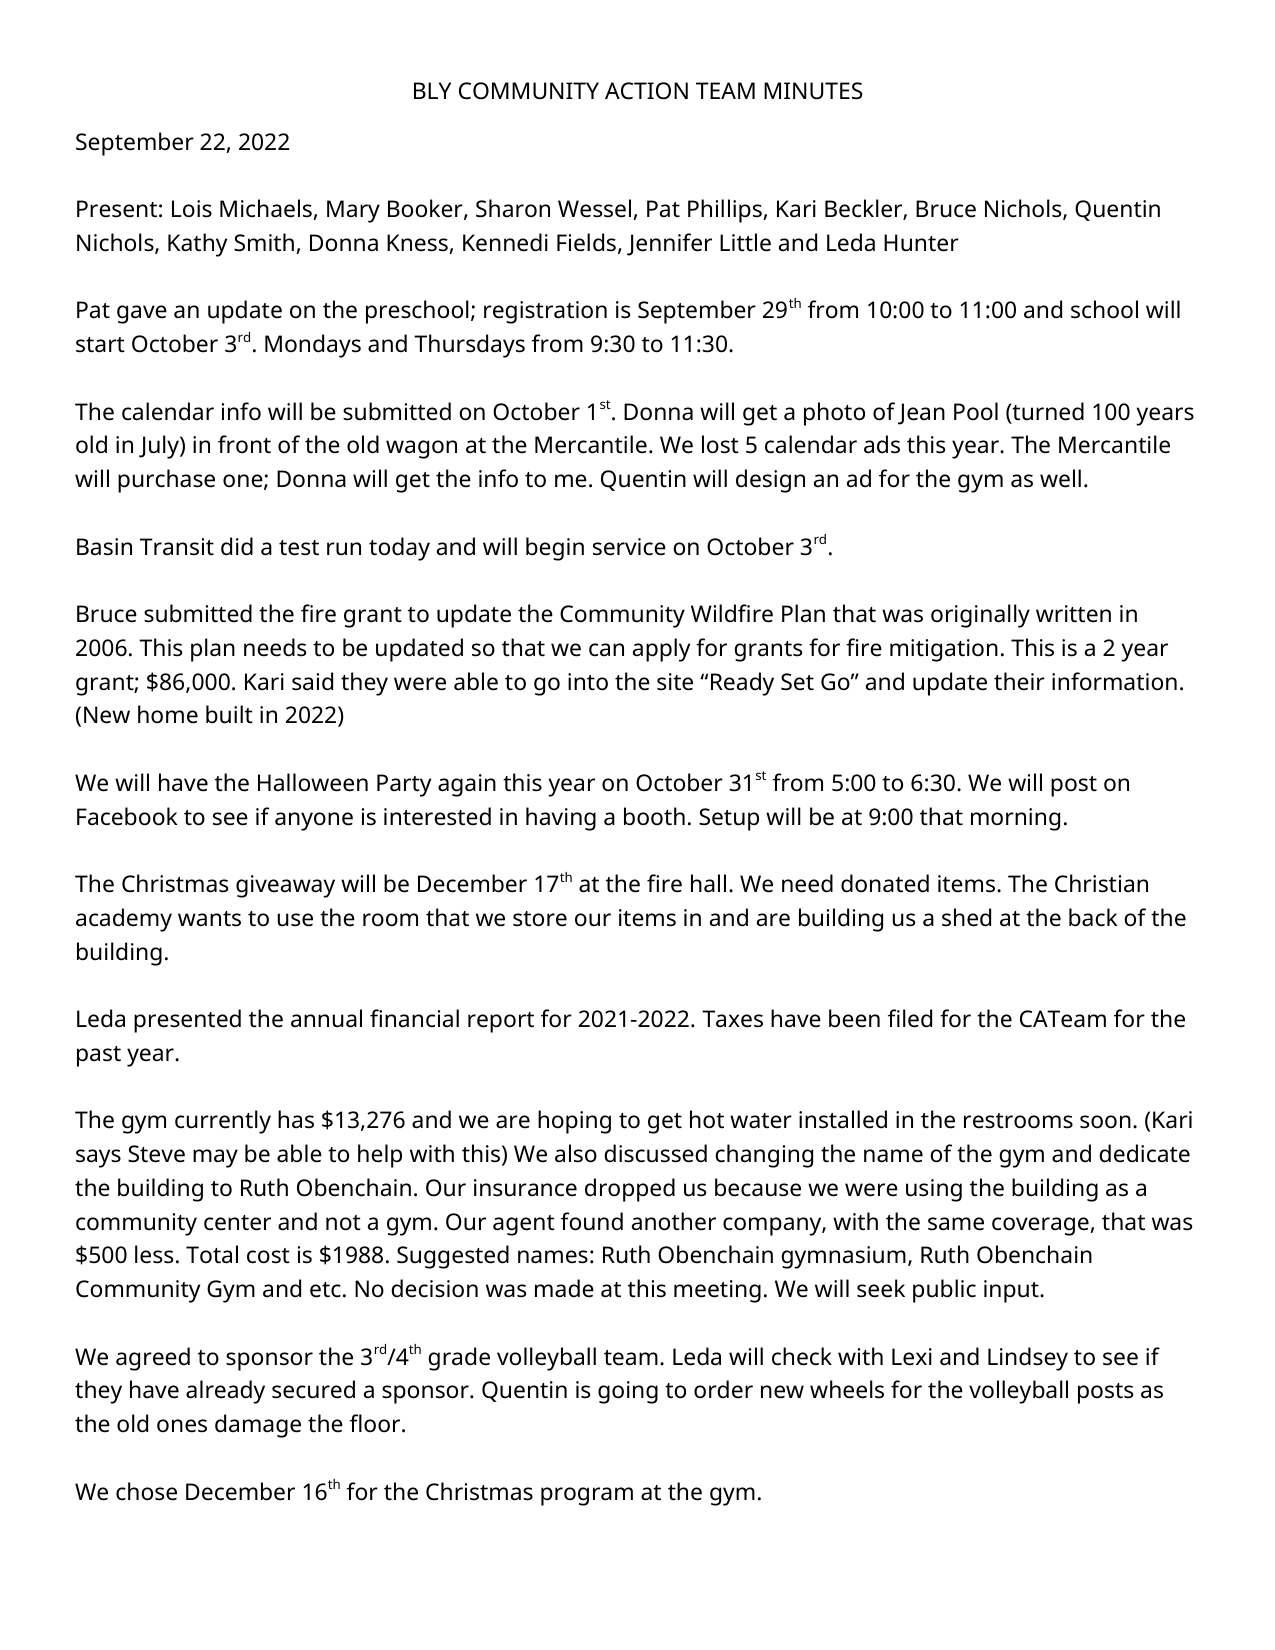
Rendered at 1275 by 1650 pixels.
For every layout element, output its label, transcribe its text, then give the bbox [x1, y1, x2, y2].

text Pat gave an update on the preschool; registration is September 29th from 10:00 to 11:00 and school will start October 3rd. Mondays and Thursdays from 9:30 to 11:30. [75, 294, 1200, 359]
text BLY COMMUNITY ACTION TEAM MINUTES [75, 75, 1200, 106]
text Bruce submitted the fire grant to update the Community Wildfire Plan that was originally written in 2006. This plan needs to be updated so that we can apply for grants for fire mitigation. This is a 2 year grant; $86,000. Kari said they were able to go into the site “Ready Set Go” and update their information. (New home built in 2022) [75, 598, 1200, 730]
text We agreed to sponsor the 3rd/4th grade volleyball team. Leda will check with Lexi and Lindsey to see if they have already secured a sponsor. Quentin is going to order new wheels for the volleyball posts as the old ones damage the floor. [75, 1340, 1200, 1439]
text The calendar info will be submitted on October 1st. Donna will get a photo of Jean Pool (turned 100 years old in July) in front of the old wagon at the Mercantile. We lost 5 calendar ads this year. The Mercantile will purchase one; Donna will get the info to me. Quentin will design an ad for the gym as well. [75, 395, 1200, 494]
text The gym currently has $13,276 and we are hoping to get hot water installed in the restrooms soon. (Kari says Steve may be able to help with this) We also discussed changing the name of the gym and dedicate the building to Ruth Obenchain. Our insurance dropped us because we were using the building as a community center and not a gym. Our agent found another company, with the same coverage, that was $500 less. Total cost is $1988. Suggested names: Ruth Obenchain gymnasium, Ruth Obenchain Community Gym and etc. No decision was made at this meeting. We will seek public input. [75, 1104, 1200, 1304]
text We will have the Halloween Party again this year on October 31st from 5:00 to 6:30. We will post on Facebook to see if anyone is interested in having a booth. Setup will be at 9:00 that morning. [75, 767, 1200, 832]
text Present: Lois Michaels, Mary Booker, Sharon Wessel, Pat Phillips, Kari Beckler, Bruce Nichols, Quentin Nichols, Kathy Smith, Donna Kness, Kennedi Fields, Jennifer Little and Leda Hunter [75, 193, 1200, 258]
text Leda presented the annual financial report for 2021-2022. Taxes have been filed for the CATeam for the past year. [75, 1003, 1200, 1068]
text Basin Transit did a test run today and will begin service on October 3rd. [75, 530, 1200, 562]
text September 22, 2022 [75, 125, 1200, 157]
text We chose December 16th for the Christmas program at the gym. [75, 1475, 1200, 1507]
text The Christmas giveaway will be December 17th at the fire hall. We need donated items. The Christian academy wants to use the room that we store our items in and are building us a shed at the back of the building. [75, 868, 1200, 967]
